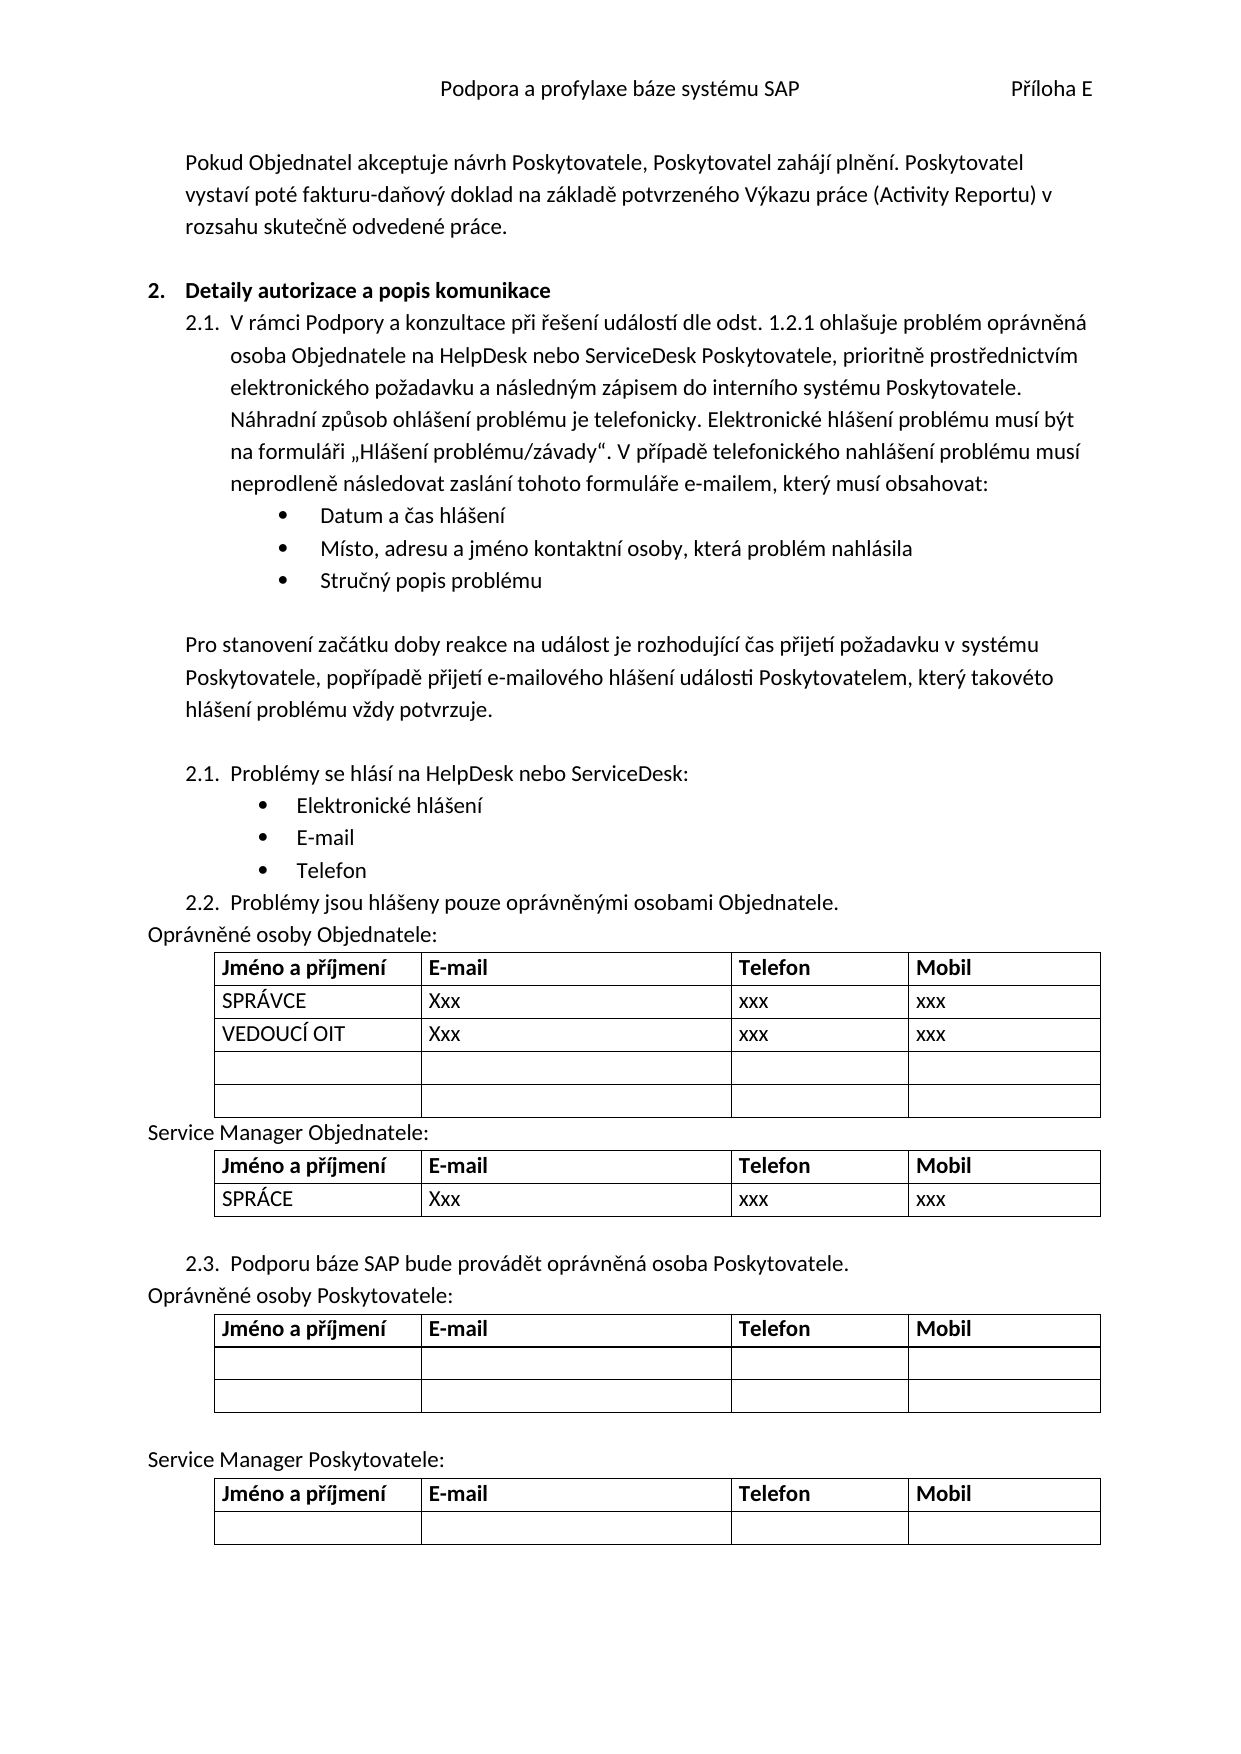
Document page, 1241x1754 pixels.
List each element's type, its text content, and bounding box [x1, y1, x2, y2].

list E-mail [259, 823, 1093, 852]
table_cell [215, 1052, 421, 1084]
table_header Telefon [732, 1151, 908, 1183]
list Podporu báze SAP bude provádět oprávněná osoba Poskytovatele. [185, 1249, 1093, 1277]
list Problémy se hlásí na HelpDesk nebo ServiceDesk: [185, 759, 1093, 787]
table_cell [732, 1380, 908, 1412]
table_cell [732, 1052, 908, 1084]
list Elektronické hlášení [259, 791, 1093, 819]
table_cell [732, 1512, 908, 1543]
text Pokud Objednatel akceptuje návrh Poskytovatele, Poskytovatel zahájí plnění. Poskytovatel vystaví poté fakturu-daňový doklad na základě potvrzeného Výkazu práce (Activity Reportu) v rozsahu skutečně odvedené práce. [185, 148, 1093, 240]
table_cell VEDOUCÍ OIT [215, 1019, 421, 1051]
list Datum a čas hlášení [279, 502, 1093, 530]
table_header Telefon [732, 953, 908, 985]
text Pro stanovení začátku doby reakce na událost je rozhodující čas přijetí požadavku v systému Poskytovatele, popřípadě přijetí e-mailového hlášení události Poskytovatelem, který takovéto hlášení problému vždy potvrzuje. [185, 630, 1093, 723]
table_header Mobil [909, 1151, 1100, 1183]
table_cell [909, 1052, 1100, 1084]
list Detaily autorizace a popis komunikace [148, 276, 1093, 304]
table_header Jméno a příjmení [215, 1479, 421, 1511]
table_cell [732, 1085, 908, 1117]
table_cell [215, 1085, 421, 1117]
table_header E-mail [422, 1151, 731, 1183]
table_header Jméno a příjmení [215, 1151, 421, 1183]
text Service Manager Objednatele: [148, 1118, 1093, 1146]
table_cell Xxx [422, 1019, 731, 1051]
table_header Mobil [909, 1315, 1100, 1346]
table_cell [422, 1085, 731, 1117]
table_cell [909, 1380, 1100, 1412]
table_cell [422, 1380, 731, 1412]
list V rámci Podpory a konzultace při řešení událostí dle odst. 1.2.1 ohlašuje problém oprávněná osoba Objednatele na HelpDesk nebo ServiceDesk Poskytovatele, prioritně prostřednictvím elektronického požadavku a následným zápisem do interního systému Poskytovatele. Náhradní způsob ohlášení problému je telefonicky. Elektronické hlášení problému musí být na formuláři „Hlášení problému/závady“. V případě telefonického nahlášení problému musí neprodleně následovat zaslání tohoto formuláře e-mailem, který musí obsahovat: [185, 308, 1093, 497]
table_cell xxx [909, 1184, 1100, 1216]
table_cell xxx [732, 1184, 908, 1216]
table_header E-mail [422, 953, 731, 985]
table_header E-mail [422, 1479, 731, 1511]
list Místo, adresu a jméno kontaktní osoby, která problém nahlásila [279, 534, 1093, 562]
table_cell xxx [909, 1019, 1100, 1051]
table_cell [422, 1512, 731, 1543]
table_cell [909, 1085, 1100, 1117]
table_header E-mail [422, 1315, 731, 1346]
table_cell xxx [909, 986, 1100, 1018]
list Stručný popis problému [279, 566, 1093, 594]
text Service Manager Poskytovatele: [148, 1446, 1093, 1473]
table_cell [422, 1052, 731, 1084]
table_cell SPRÁVCE [215, 986, 421, 1018]
table_cell SPRÁCE [215, 1184, 421, 1216]
table_cell Xxx [422, 1184, 731, 1216]
table_cell [215, 1380, 421, 1412]
table_header Telefon [732, 1479, 908, 1511]
table_header Telefon [732, 1315, 908, 1346]
table_cell [215, 1512, 421, 1543]
list Telefon [259, 856, 1093, 884]
text Oprávněné osoby Poskytovatele: [148, 1281, 1093, 1309]
table_header Jméno a příjmení [215, 1315, 421, 1346]
text Oprávněné osoby Objednatele: [148, 920, 1093, 948]
table_cell [422, 1348, 731, 1379]
table_cell Xxx [422, 986, 731, 1018]
table_header Jméno a příjmení [215, 953, 421, 985]
list Problémy jsou hlášeny pouze oprávněnými osobami Objednatele. [185, 888, 1093, 916]
table_cell xxx [732, 1019, 908, 1051]
table_cell [909, 1512, 1100, 1543]
table_header Mobil [909, 1479, 1100, 1511]
table_header Mobil [909, 953, 1100, 985]
table_cell [732, 1348, 908, 1379]
table_cell xxx [732, 986, 908, 1018]
table_cell [215, 1348, 421, 1379]
table_cell [909, 1348, 1100, 1379]
